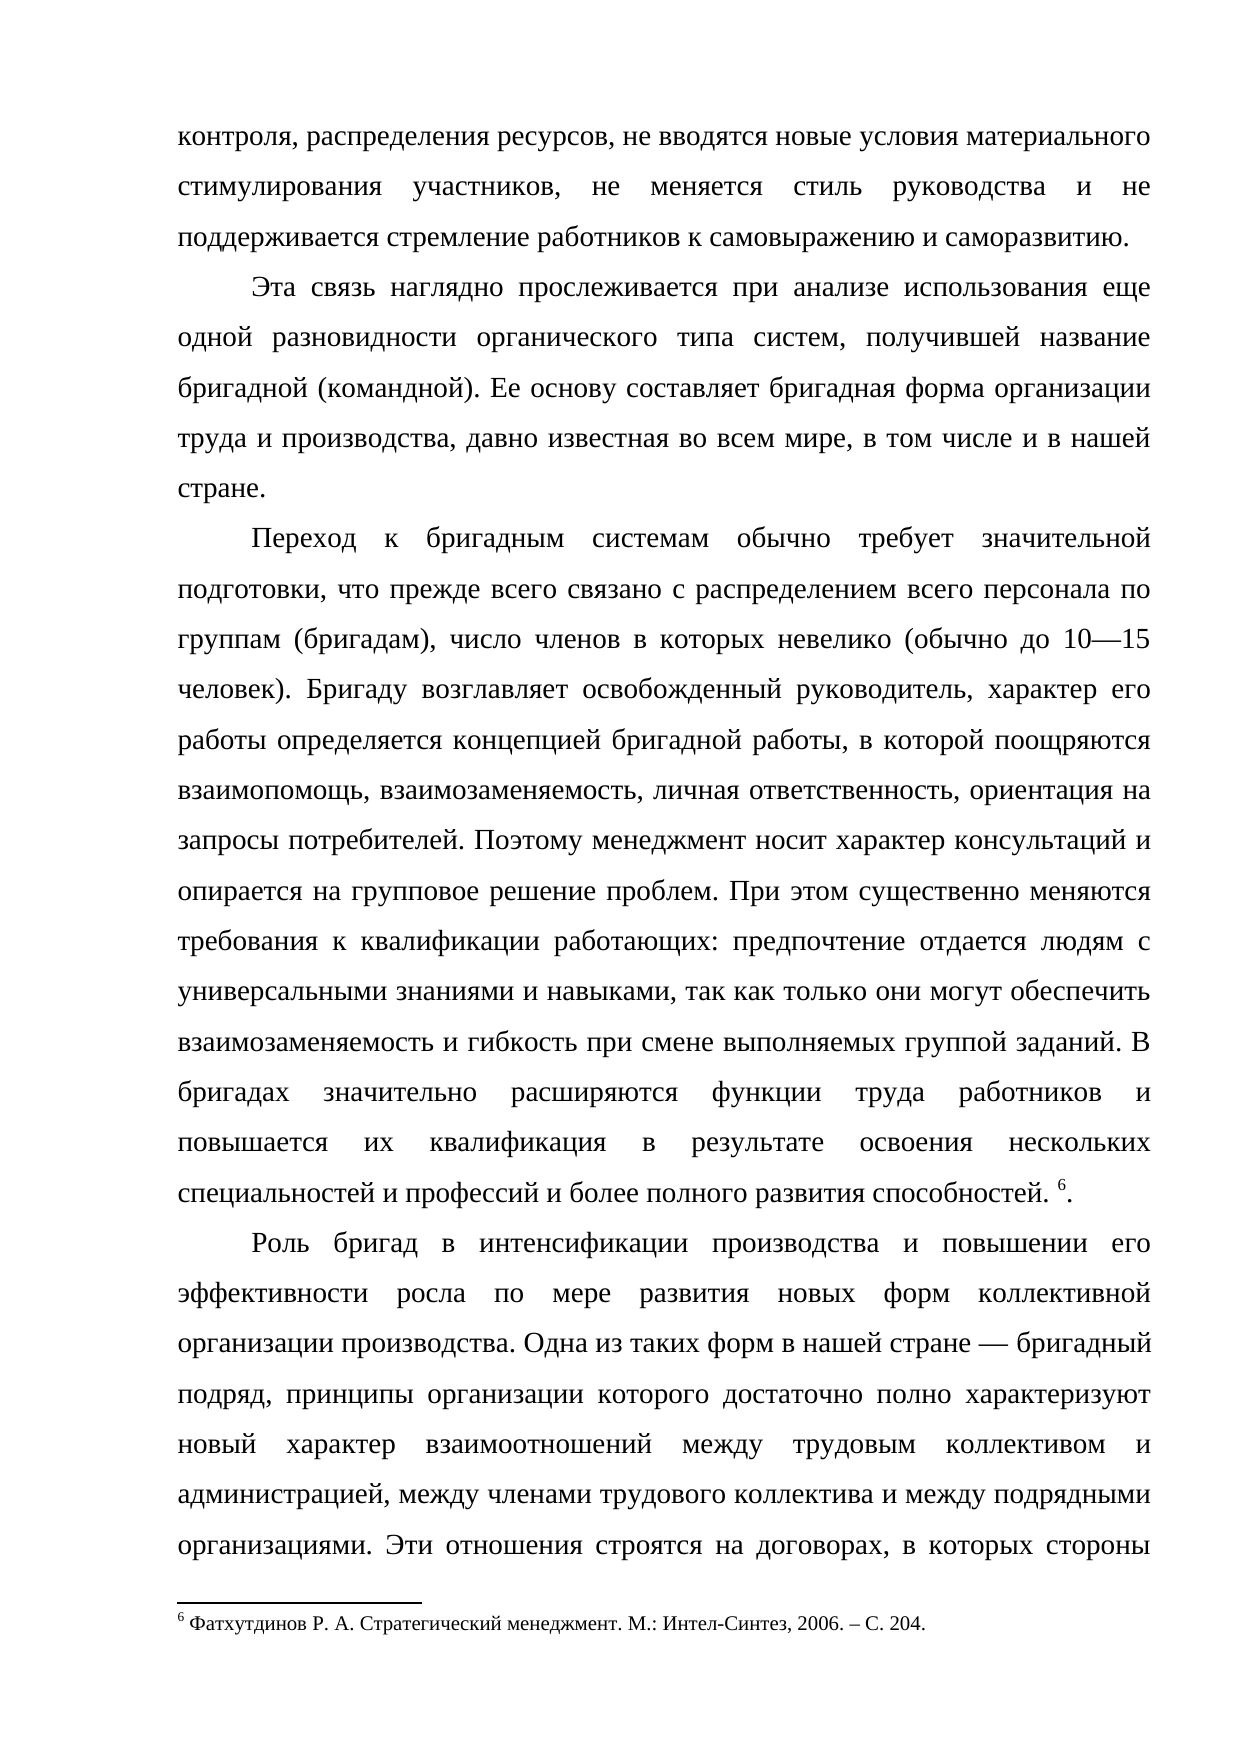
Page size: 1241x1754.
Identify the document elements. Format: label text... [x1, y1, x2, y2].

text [177, 1225, 1152, 1560]
text Эта связь наглядно прослеживается при анализе использования еще одной разновидности органического типа систем, получившей название бригадной (командной). Ее основу составляет бригадная форма организации труда и производства, давно известная во всем мире, в том числе и в нашей стране. [177, 269, 1152, 504]
text Переход к бригадным системам обычно требует значительной подготовки, что прежде всего связано с распределением всего персонала по группам (бригадам), число членов в которых невелико (обычно до 10—15 человек). Бригаду возглавляет освобожденный руководитель, характер его работы определяется концепцией бригадной работы, в которой поощряются взаимопомощь, взаимозаменяемость, личная ответственность, ориентация на запросы потребителей. Поэтому менеджмент носит характер консультаций и опирается на групповое решение проблем. При этом существенно меняются требования к квалификации работающих: предпочтение отдается людям с универсальными знаниями и навыками, так как только они могут обеспечить взаимозаменяемость и гибкость при смене выполняемых группой заданий. В бригадах значительно расширяются функции труда работников и повышается их квалификация в результате освоения нескольких специальностей и профессий и более полного развития способностей. . [177, 521, 1152, 1208]
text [177, 118, 1152, 252]
